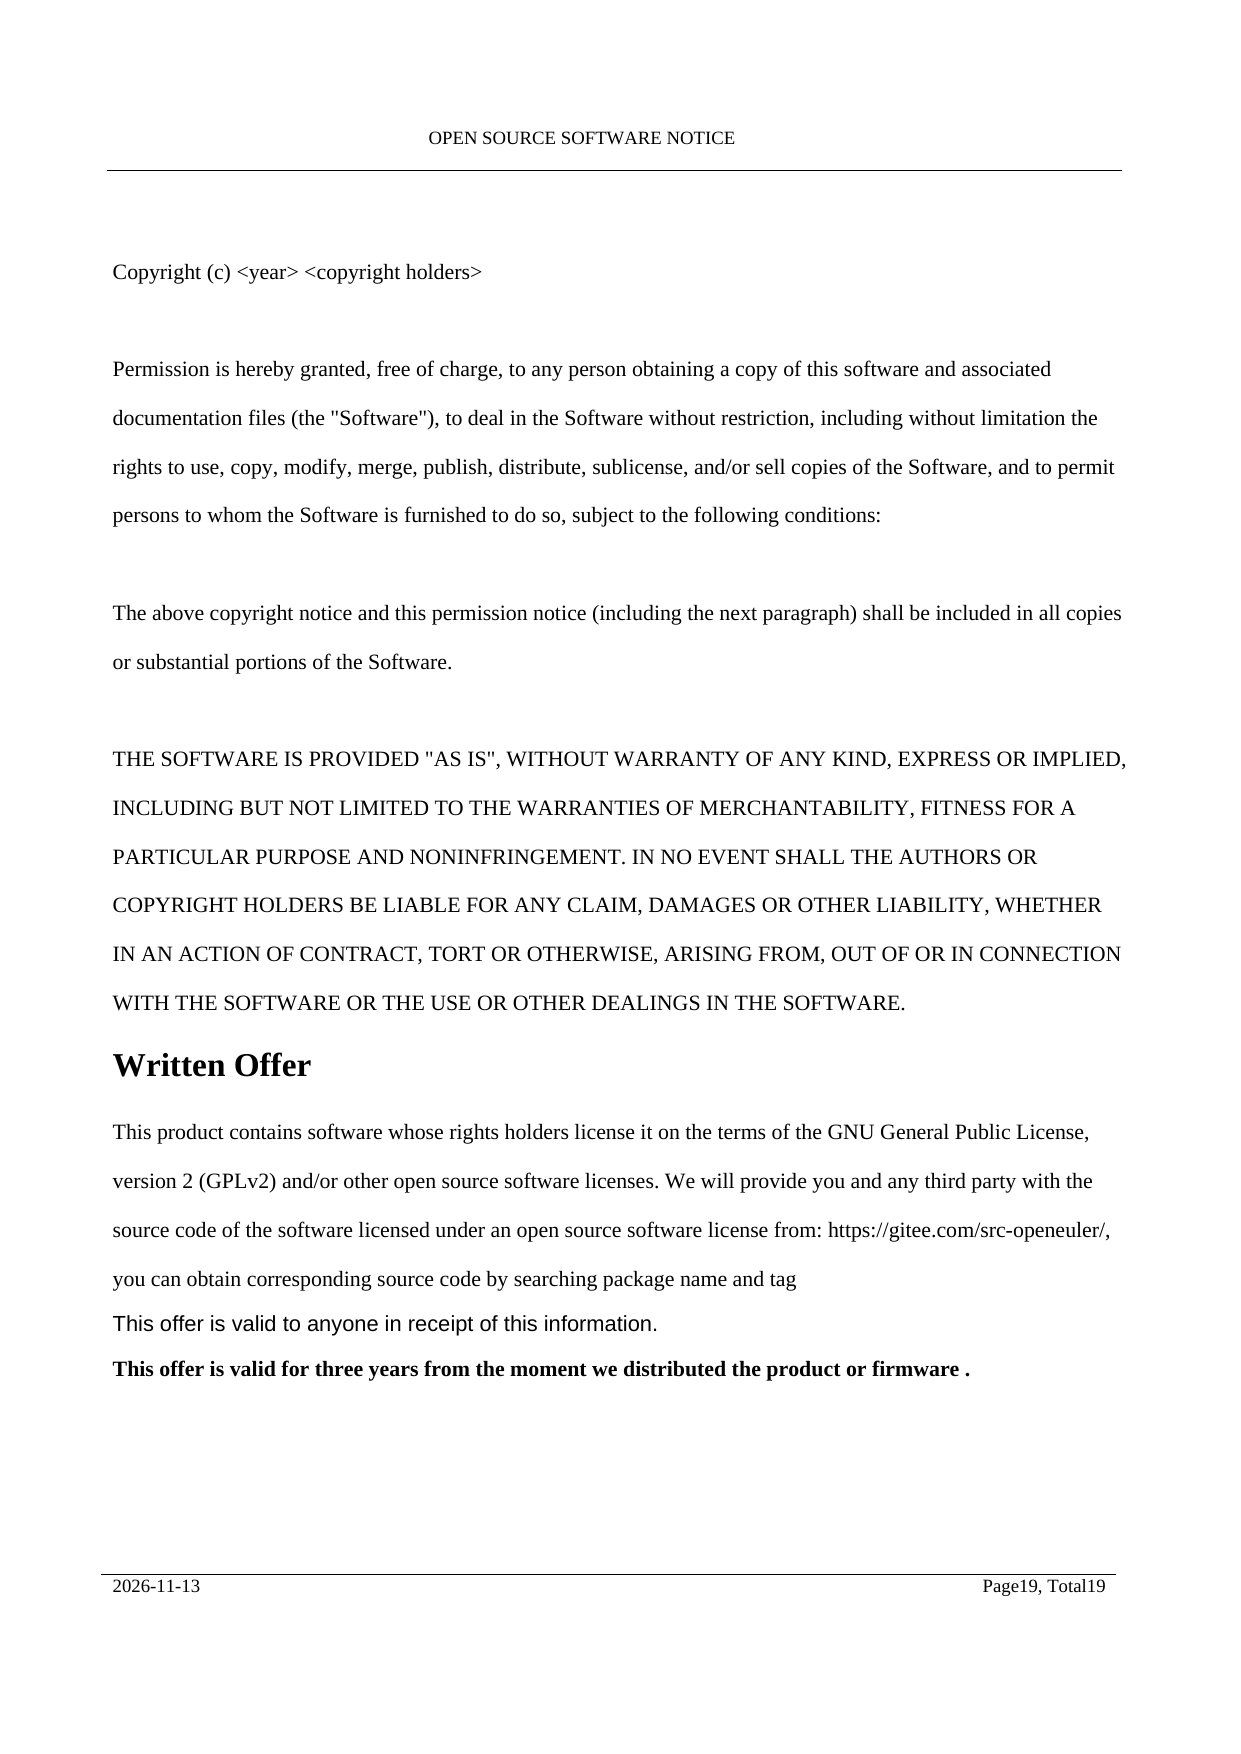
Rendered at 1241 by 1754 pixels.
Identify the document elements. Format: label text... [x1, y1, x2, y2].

text This offer is valid to anyone in receipt of this information. [112, 1307, 1128, 1339]
text Written Offer [112, 1031, 1128, 1096]
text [112, 206, 1128, 1019]
text This product contains software whose rights holders license it on the terms of the GNU General Public License, version 2 (GPLv2) and/or other open source software licenses. We will provide you and any third party with the source code of the software licensed under an open source software license from: https://gitee.com/src-openeuler/, you can obtain corresponding source code by searching package name and tag [112, 1116, 1128, 1294]
text This offer is valid for three years from the moment we distributed the product or firmware . [112, 1352, 1128, 1384]
